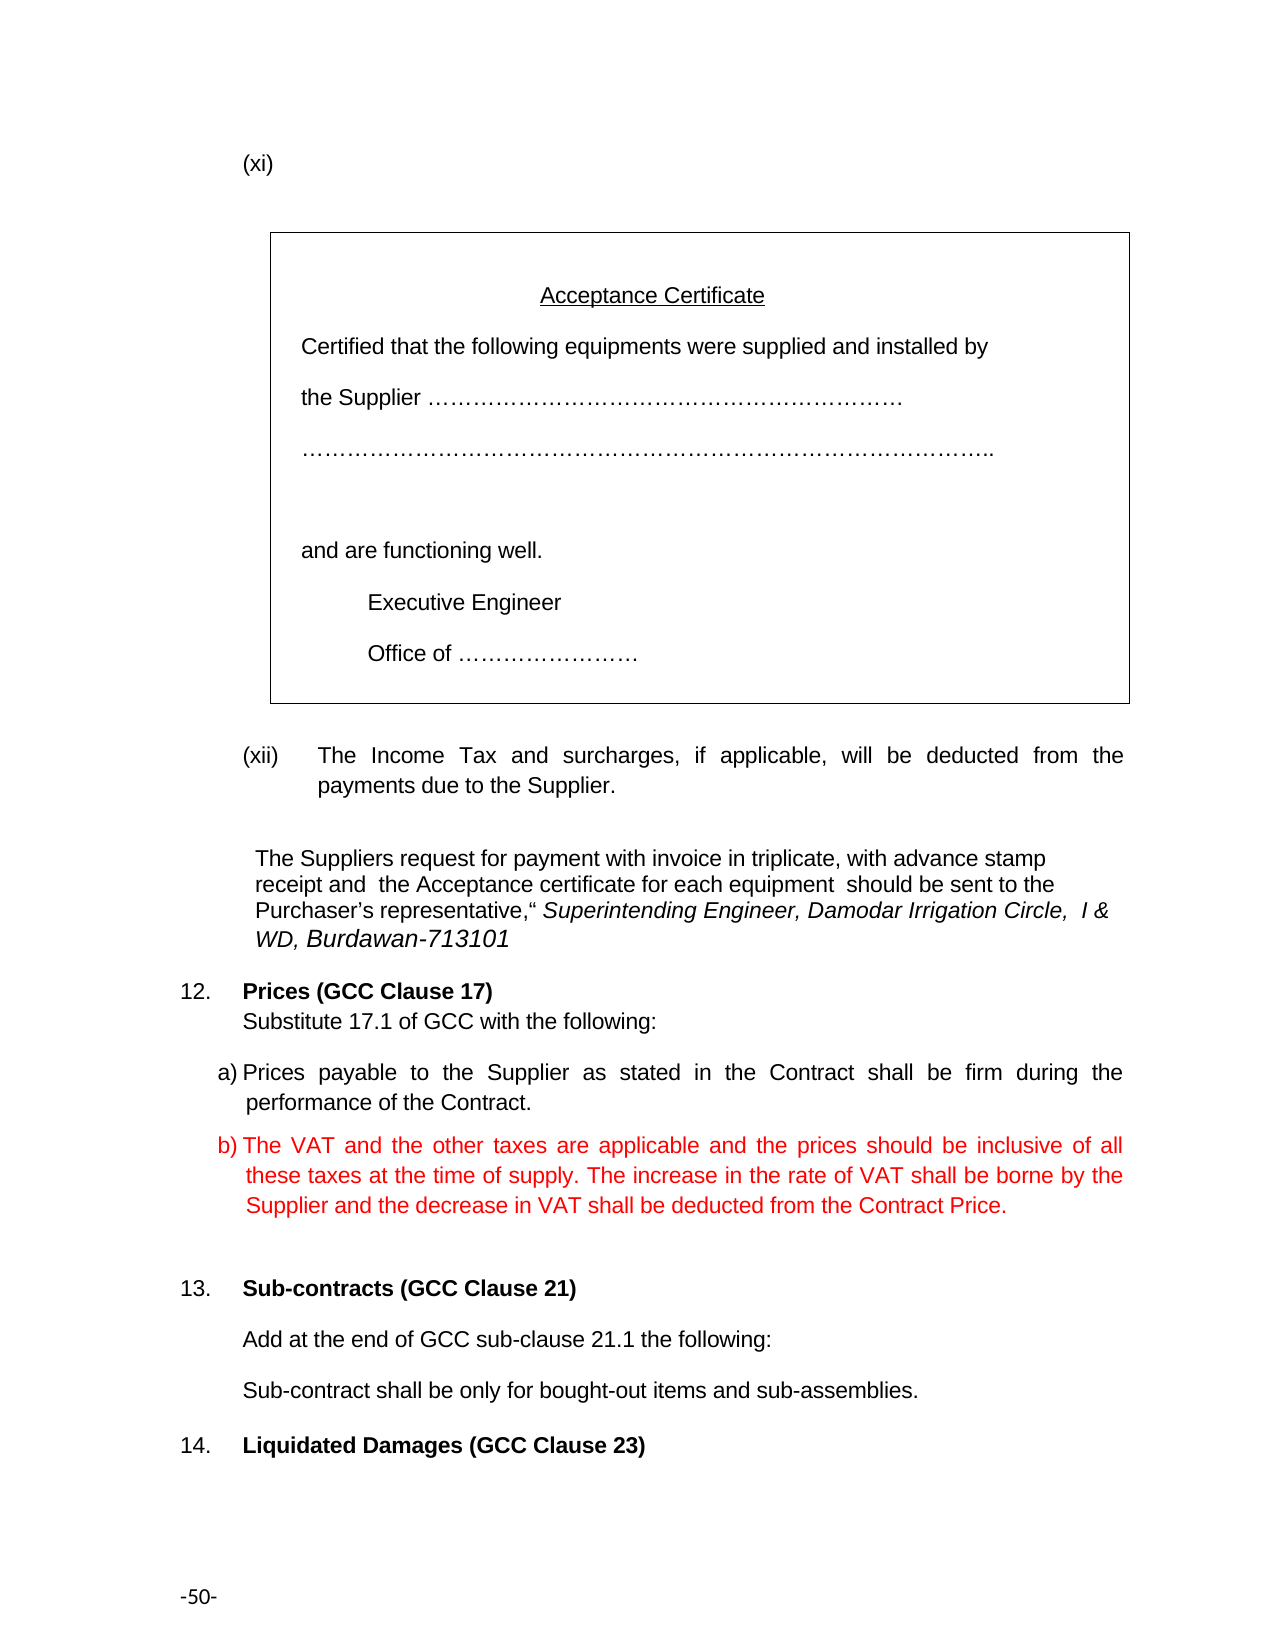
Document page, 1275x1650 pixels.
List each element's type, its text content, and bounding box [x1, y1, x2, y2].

text and are functioning well. [180, 537, 1125, 564]
text the Supplier ……………………………………………………… [180, 384, 1125, 411]
text Office of …………………… [180, 639, 1125, 666]
text Add at the end of GCC sub-clause 21.1 the following: [180, 1326, 1125, 1352]
list The VAT and the other taxes are applicable and the prices should be inclusive of all these taxes at the time of supply. The increase in the rate of VAT shall be borne by the Supplier and the decrease in VAT shall be deducted from the Contract Price. [217, 1132, 1125, 1218]
text Sub-contract shall be only for bought-out items and sub-assemblies. [180, 1377, 1125, 1403]
list Prices payable to the Supplier as stated in the Contract shall be firm during the performance of the Contract. [217, 1059, 1125, 1115]
text 13. Sub-contracts (GCC Clause 21) [180, 1275, 1125, 1301]
text ……………………………………………………………………………….. [180, 435, 1125, 462]
text Executive Engineer [180, 588, 1125, 615]
list The Income Tax and surcharges, if applicable, will be deducted from the payments due to the Supplier. [242, 742, 1125, 798]
text Certified that the following equipments were supplied and installed by [180, 333, 1125, 360]
text The Suppliers request for payment with invoice in triplicate, with advance stamp receipt and the Acceptance certificate for each equipment should be sent to the Purchaser’s representative,“ Superintending Engineer, Damodar Irrigation Circle, I & WD, Burdawan-713101 [255, 845, 1125, 953]
text Acceptance Certificate [180, 282, 1125, 309]
list Prices (GCC Clause 17) [180, 978, 1125, 1004]
text 14. Liquidated Damages (GCC Clause 23) [180, 1432, 1125, 1459]
text Substitute 17.1 of GCC with the following: [180, 1008, 1125, 1034]
